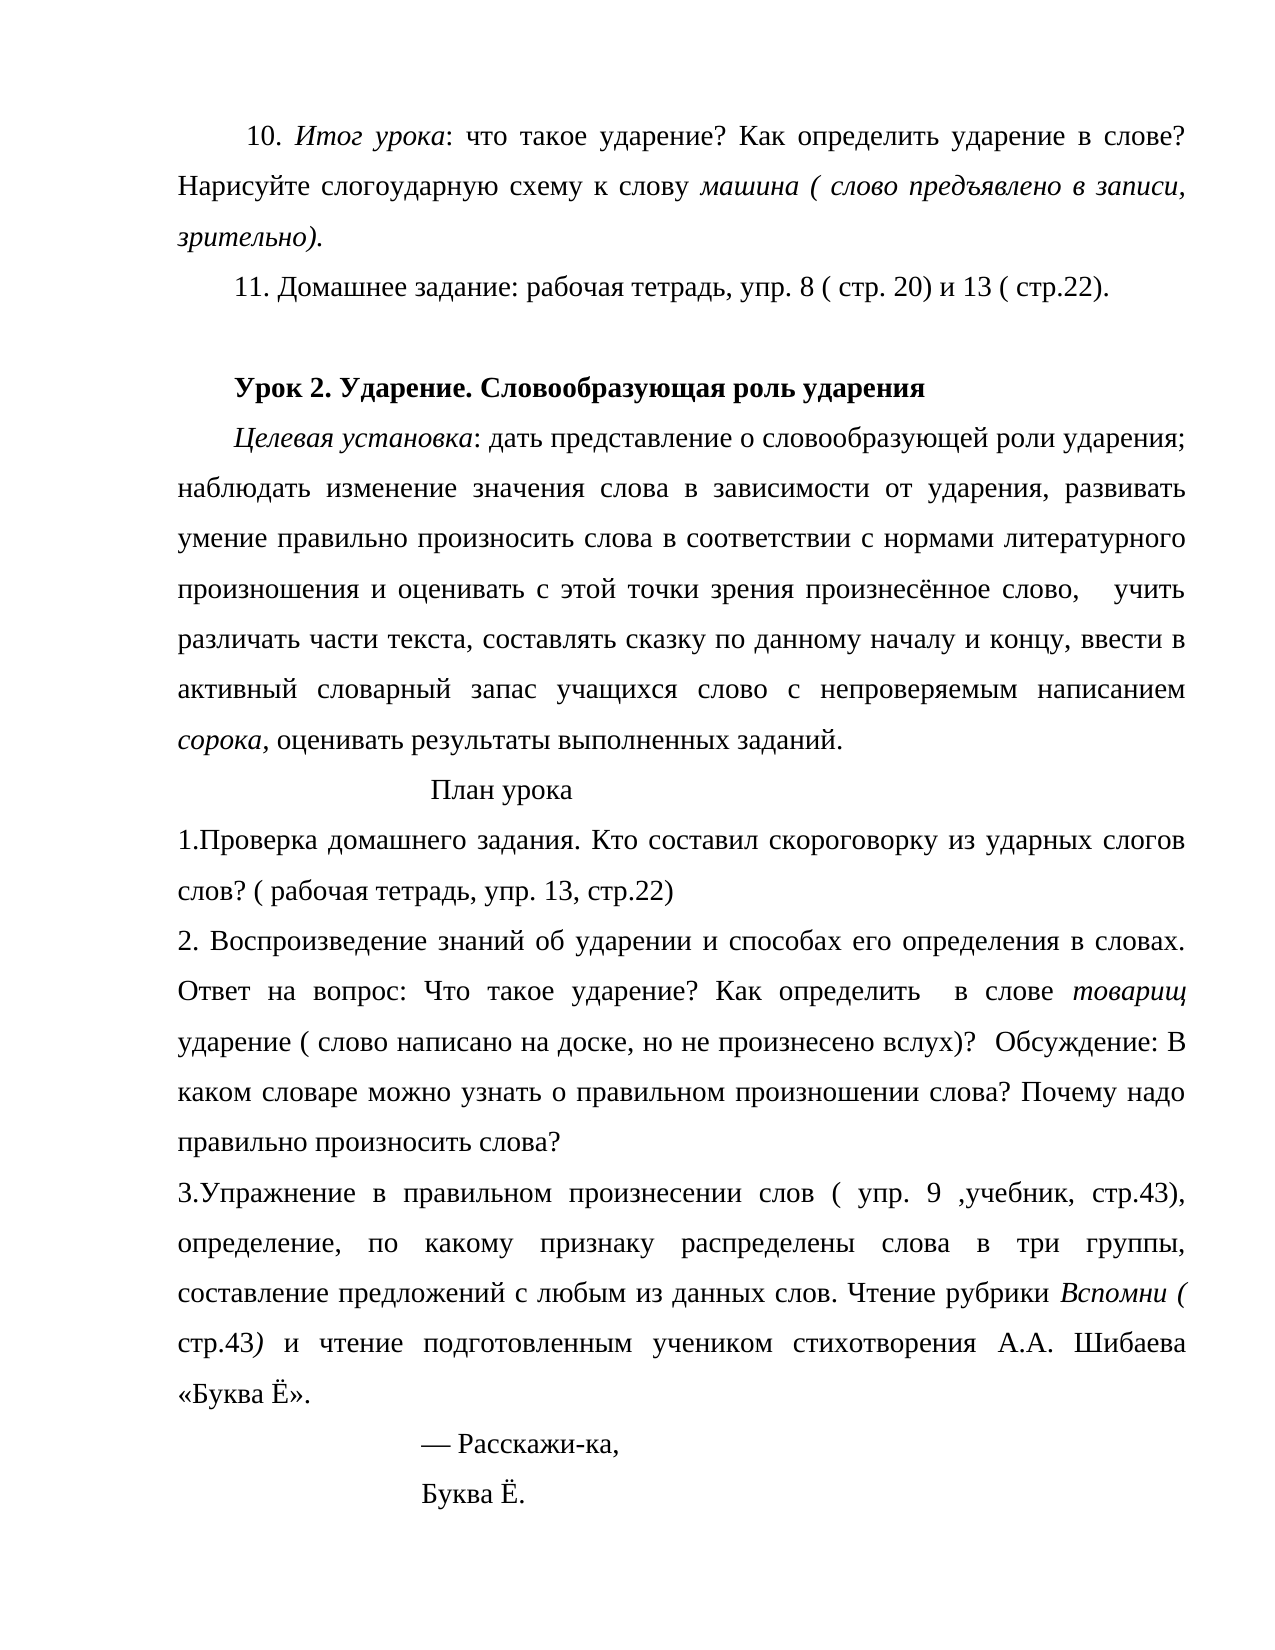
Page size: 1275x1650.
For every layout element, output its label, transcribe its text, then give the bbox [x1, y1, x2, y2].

text — Расскажи-ка, [177, 1426, 1186, 1460]
text 3.Упражнение в правильном произнесении слов ( упр. 9 ,учебник, стр.43), определение, по какому признаку распределены слова в три группы, составление предложений с любым из данных слов. Чтение рубрики Вспомни ( стр.43) и чтение подготовленным учеником стихотворения А.А. Шибаева «Буква Ё». [177, 1175, 1186, 1409]
text Целевая установка: дать представление о словообразующей роли ударения; наблюдать изменение значения слова в зависимости от ударения, развивать умение правильно произносить слова в соответствии с нормами литературного произношения и оценивать с этой точки зрения произнесённое слово, учить различать части текста, составлять сказку по данному началу и концу, ввести в активный словарный запас учащихся слово с непроверяемым написанием сорока, оценивать результаты выполненных заданий. [177, 420, 1186, 755]
text План урока [177, 772, 1186, 806]
text Буква Ё. [177, 1477, 1186, 1510]
text 11. Домашнее задание: рабочая тетрадь, упр. 8 ( стр. 20) и 13 ( стр.22). [177, 269, 1186, 303]
text 2. Воспроизведение знаний об ударении и способах его определения в словах. Ответ на вопрос: Что такое ударение? Как определить в слове товарищ ударение ( слово написано на доске, но не произнесено вслух)? Обсуждение: В каком словаре можно узнать о правильном произношении слова? Почему надо правильно произносить слова? [177, 923, 1186, 1158]
text 10. Итог урока: что такое ударение? Как определить ударение в слове? Нарисуйте слогоударную схему к слову машина ( слово предъявлено в записи, зрительно). [177, 118, 1186, 252]
text Урок 2. Ударение. Словообразующая роль ударения [177, 370, 1186, 403]
text 1.Проверка домашнего задания. Кто составил скороговорку из ударных слогов слов? ( рабочая тетрадь, упр. 13, стр.22) [177, 822, 1186, 906]
